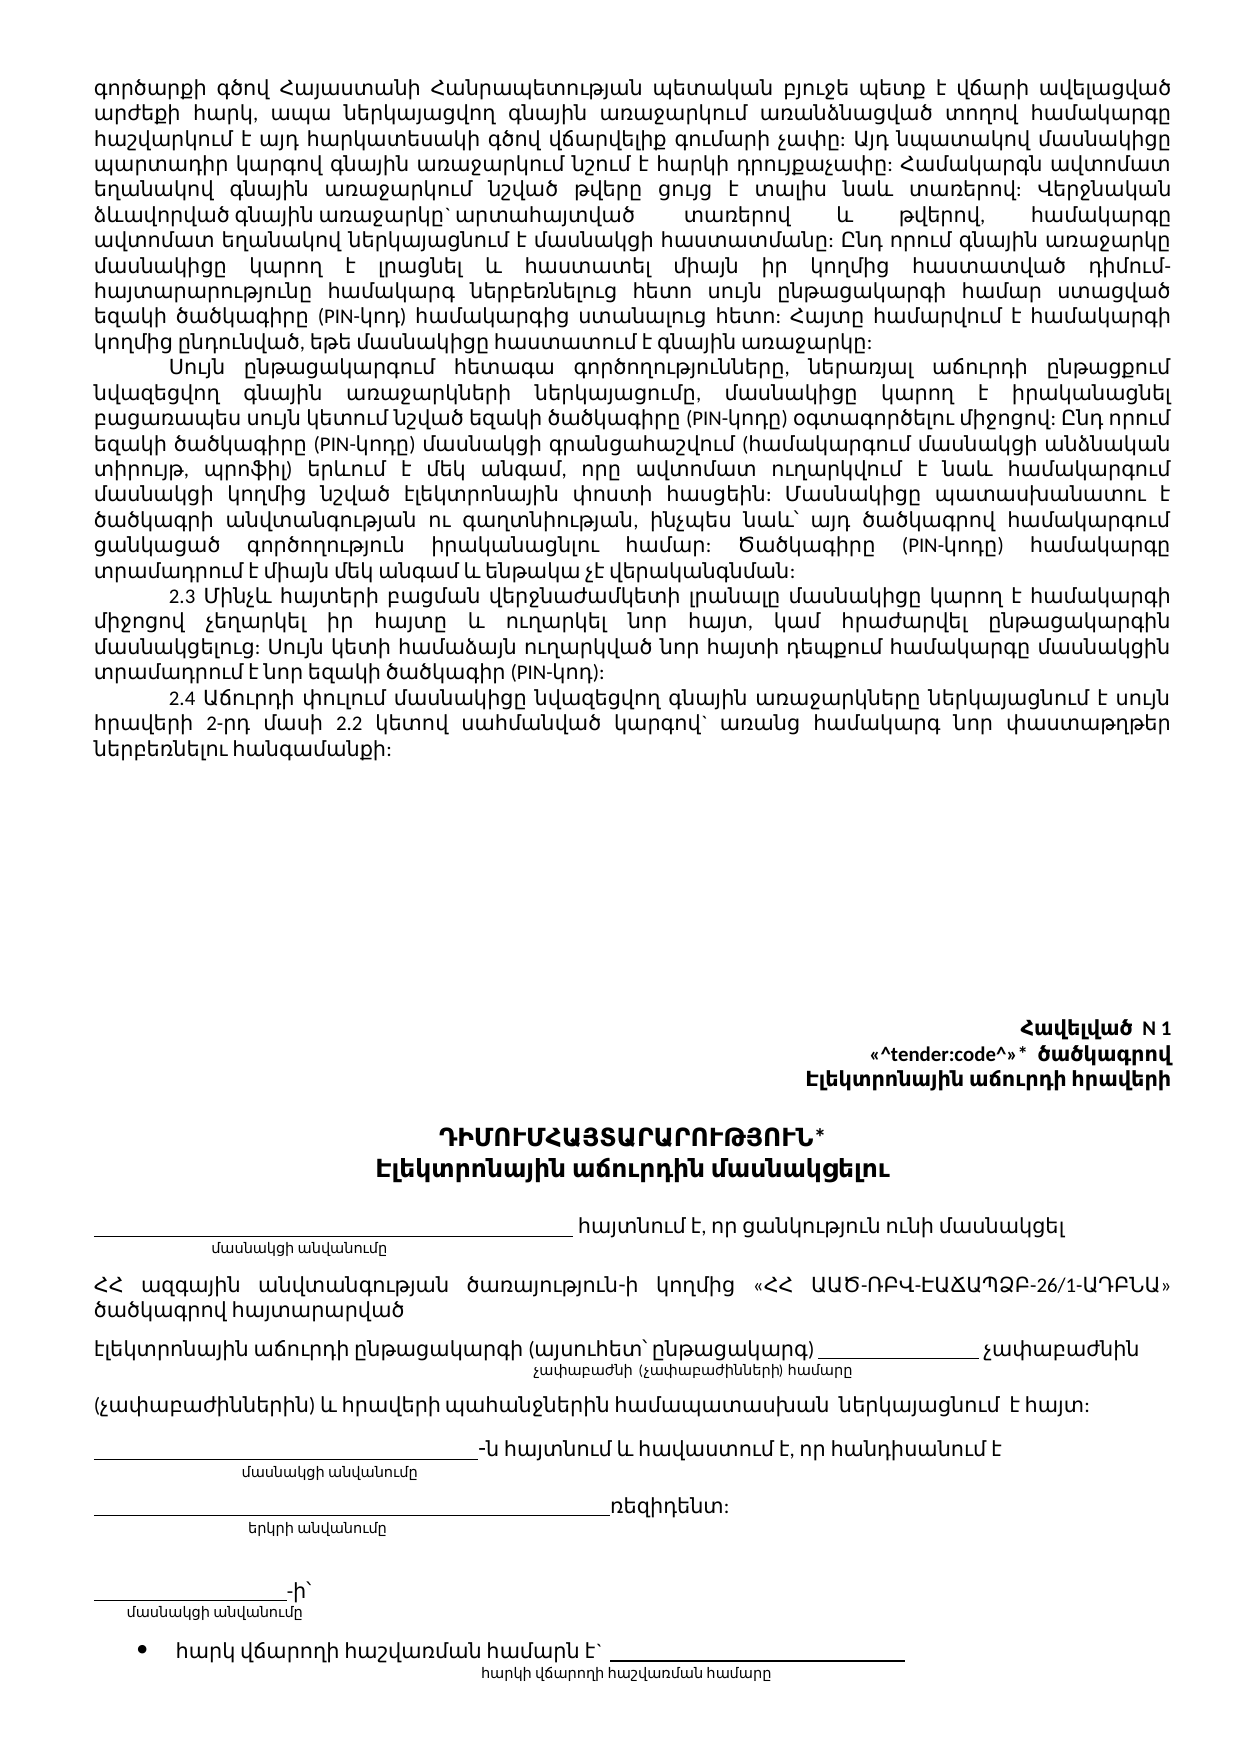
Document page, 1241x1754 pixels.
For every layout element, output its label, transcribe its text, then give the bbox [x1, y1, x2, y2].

text հայտնում է, որ ցանկություն ունի մասնակցել [94, 1214, 1171, 1239]
text մասնակցի անվանումը [94, 1239, 1171, 1270]
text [94, 75, 1171, 354]
list հարկ վճարողի հաշվառման համարն է` [138, 1634, 1171, 1665]
text Հավելված N 1 [94, 1015, 1171, 1041]
text ռեզիդենտ: [94, 1493, 1171, 1519]
text էլեկտրոնային աճուրդի ընթացակարգի (այսուհետ՝ ընթացակարգ) չափաբաժնին [94, 1336, 1171, 1361]
text մասնակցի անվանումը [94, 1604, 1171, 1634]
text Էլեկտրոնային աճուրդի հրավերի [94, 1066, 1171, 1092]
text -ն հայտնում և հավաստում է, որ հանդիսանում է [94, 1432, 1171, 1463]
text -ի՝ [94, 1578, 1171, 1604]
text մասնակցի անվանումը [94, 1463, 1171, 1493]
subtitle Էլեկտրոնային աճուրդին մասնակցելու [94, 1153, 1171, 1183]
text Սույն ընթացակարգում հետագա գործողությունները, ներառյալ աճուրդի ընթացքում նվազեցվող գնային առաջարկների ներկայացումը, մասնակիցը կարող է իրականացնել բացառապես սույն կետում նշված եզակի ծածկագիրը (PIN-կոդը) օգտագործելու միջոցով: Ընդ որում եզակի ծածկագիրը (PIN-կոդը) մասնակցի գրանցահաշվում (համակարգում մասնակցի անձնական տիրույթ, պրոֆիլ) երևում է մեկ անգամ, որը ավտոմատ ուղարկվում է նաև համակարգում մասնակցի կողմից նշված էլեկտրոնային փոստի հասցեին: Մասնակիցը պատասխանատու է ծածկագրի անվտանգության ու գաղտնիության, ինչպես նաև՝ այդ ծածկագրով համակարգում ցանկացած գործողություն իրականացնլու համար: Ծածկագիրը (PIN-կոդը) համակարգը տրամադրում է միայն մեկ անգամ և ենթակա չէ վերականգնման: [94, 354, 1171, 583]
text «^tender:code^»* ծածկագրով [94, 1041, 1171, 1066]
text 2.4 Աճուրդի փուլում մասնակիցը նվազեցվող գնային առաջարկները ներկայացնում է սույն հրավերի 2-րդ մասի 2.2 կետով սահմանված կարգով` առանց համակարգ նոր փաստաթղթեր ներբեռնելու հանգամանքի: [94, 685, 1171, 761]
text ԴԻՄՈՒՄՀԱՅՏԱՐԱՐՈՒԹՅՈՒՆ* [94, 1122, 1171, 1153]
text 2.3 Մինչև հայտերի բացման վերջնաժամկետի լրանալը մասնակիցը կարող է համակարգի միջոցով չեղարկել իր հայտը և ուղարկել նոր հայտ, կամ հրաժարվել ընթացակարգին մասնակցելուց: Սույն կետի համաձայն ուղարկված նոր հայտի դեպքում համակարգը մասնակցին տրամադրում է նոր եզակի ծածկագիր (PIN-կոդ): [94, 583, 1171, 685]
text հարկի վճարողի հաշվառման համարը [94, 1665, 1171, 1695]
text (չափաբաժիններին) և հրավերի պահանջներին համապատասխան ներկայացնում է հայտ: [94, 1392, 1171, 1417]
text ՀՀ ազգային անվտանգության ծառայություն-ի կողմից «ՀՀ ԱԱԾ-ՌԲՎ-ԷԱՃԱՊՁԲ-26/1-ԱԴԲՆԱ» ծածկագրով հայտարարված [94, 1270, 1171, 1323]
text չափաբաժնի (չափաբաժինների) համարը [94, 1361, 1171, 1392]
text երկրի անվանումը [94, 1519, 1171, 1549]
